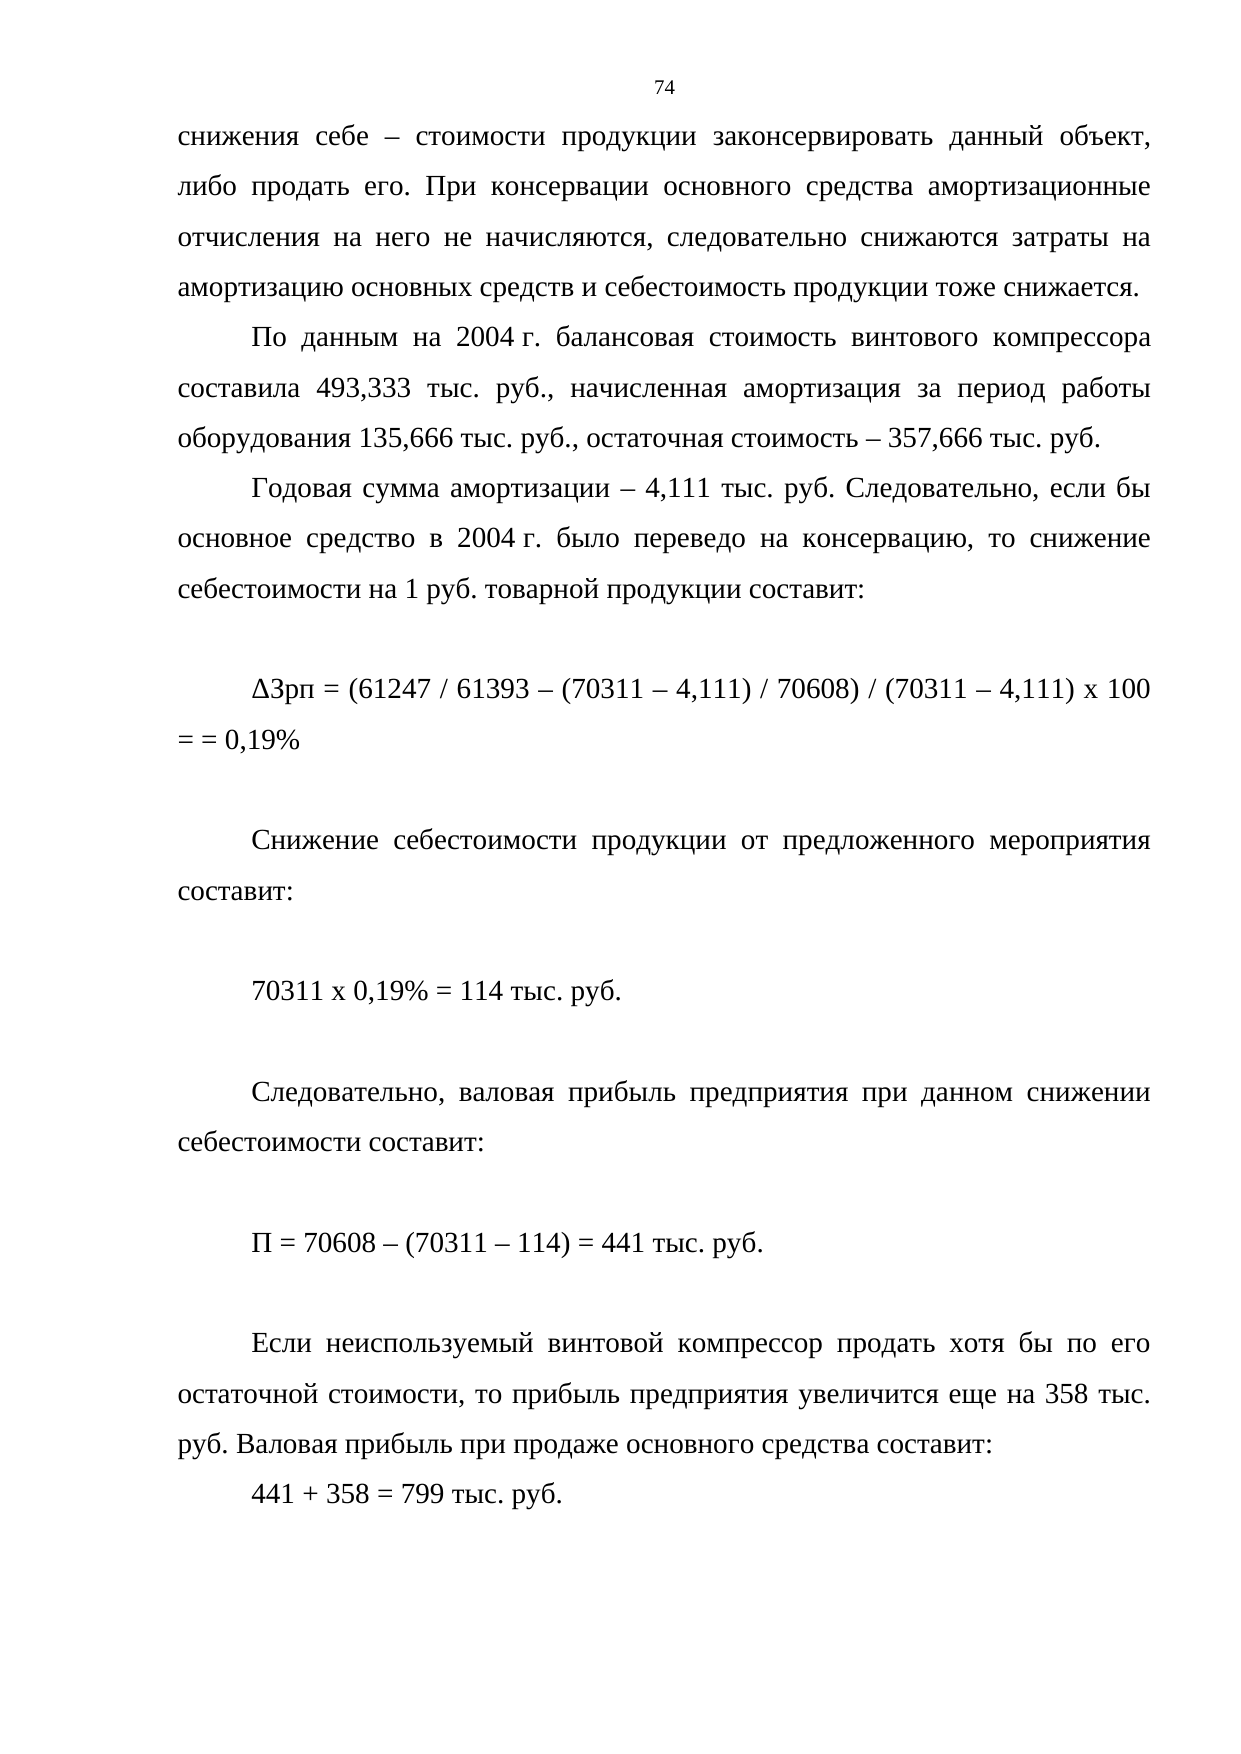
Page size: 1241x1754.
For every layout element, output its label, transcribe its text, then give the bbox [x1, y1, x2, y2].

text Снижение себестоимости продукции от предложенного мероприятия составит: [177, 822, 1152, 906]
text Годовая сумма амортизации – 4,111 тыс. руб. Следовательно, если бы основное средство в 2004 г. было переведо на консервацию, то снижение себестоимости на 1 руб. товарной продукции составит: [177, 470, 1152, 604]
text 70311 х 0,19% = 114 тыс. руб. [177, 973, 1152, 1007]
text Следовательно, валовая прибыль предприятия при данном снижении себестоимости составит: [177, 1074, 1152, 1158]
text По данным на 2004 г. балансовая стоимость винтового компрессора составила 493,333 тыс. руб., начисленная амортизация за период работы оборудования 135,666 тыс. руб., остаточная стоимость – 357,666 тыс. руб. [177, 319, 1152, 453]
text Если неиспользуемый винтовой компрессор продать хотя бы по его остаточной стоимости, то прибыль предприятия увеличится еще на 358 тыс. руб. Валовая прибыль при продаже основного средства составит: [177, 1326, 1152, 1460]
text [177, 118, 1152, 303]
text П = 70608 – (70311 – 114) = 441 тыс. руб. [177, 1225, 1152, 1258]
text ΔЗрп = (61247 / 61393 – (70311 – 4,111) / 70608) / (70311 – 4,111) х 100 = = 0,19% [177, 672, 1152, 755]
text 441 + 358 = 799 тыс. руб. [177, 1477, 1152, 1510]
